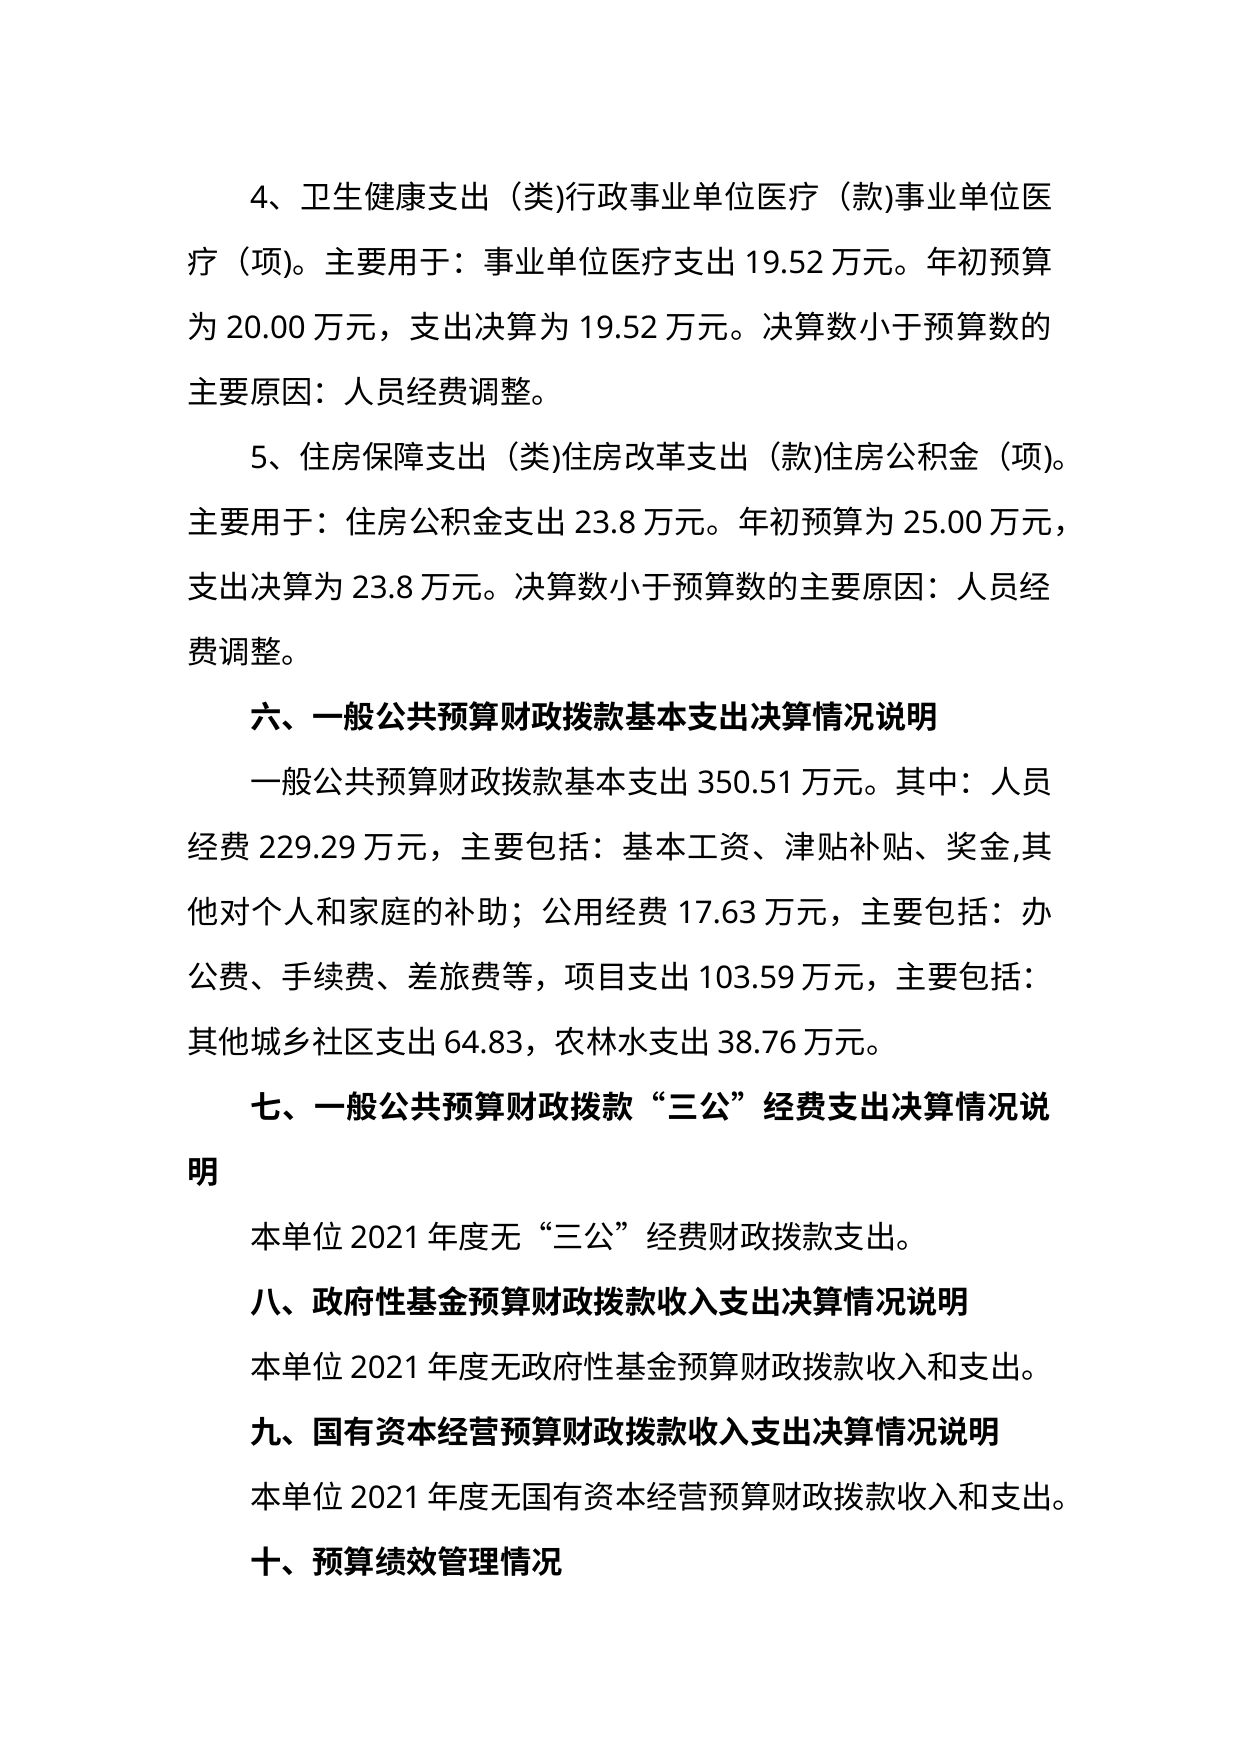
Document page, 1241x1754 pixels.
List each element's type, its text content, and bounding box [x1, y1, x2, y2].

text 本单位2021年度无政府性基金预算财政拨款收入和支出。 [187, 1332, 1053, 1397]
text 4、卫生健康支出（类)行政事业单位医疗（款)事业单位医疗（项)。主要用于：事业单位医疗支出19.52万元。年初预算为20.00万元，支出决算为19.52万元。决算数小于预算数的主要原因：人员经费调整。 [187, 162, 1053, 422]
text 本单位2021年度无“三公”经费财政拨款支出。 [187, 1202, 1053, 1267]
text 八、政府性基金预算财政拨款收入支出决算情况说明 [187, 1267, 1053, 1332]
text 十、预算绩效管理情况 [187, 1527, 1053, 1592]
text 六、一般公共预算财政拨款基本支出决算情况说明 [187, 682, 1053, 747]
text 一般公共预算财政拨款基本支出350.51万元。其中：人员经费229.29万元，主要包括：基本工资、津贴补贴、奖金,其他对个人和家庭的补助；公用经费17.63万元，主要包括：办公费、手续费、差旅费等，项目支出103.59万元，主要包括：其他城乡社区支出64.83，农林水支出38.76万元。 [187, 747, 1053, 1072]
text 本单位2021年度无国有资本经营预算财政拨款收入和支出。 [187, 1462, 1053, 1527]
text 七、一般公共预算财政拨款“三公”经费支出决算情况说明 [187, 1072, 1053, 1202]
text 5、住房保障支出（类)住房改革支出（款)住房公积金（项)。主要用于：住房公积金支出23.8万元。年初预算为25.00万元，支出决算为23.8万元。决算数小于预算数的主要原因：人员经费调整。 [187, 422, 1053, 682]
text 九、国有资本经营预算财政拨款收入支出决算情况说明 [187, 1397, 1053, 1462]
